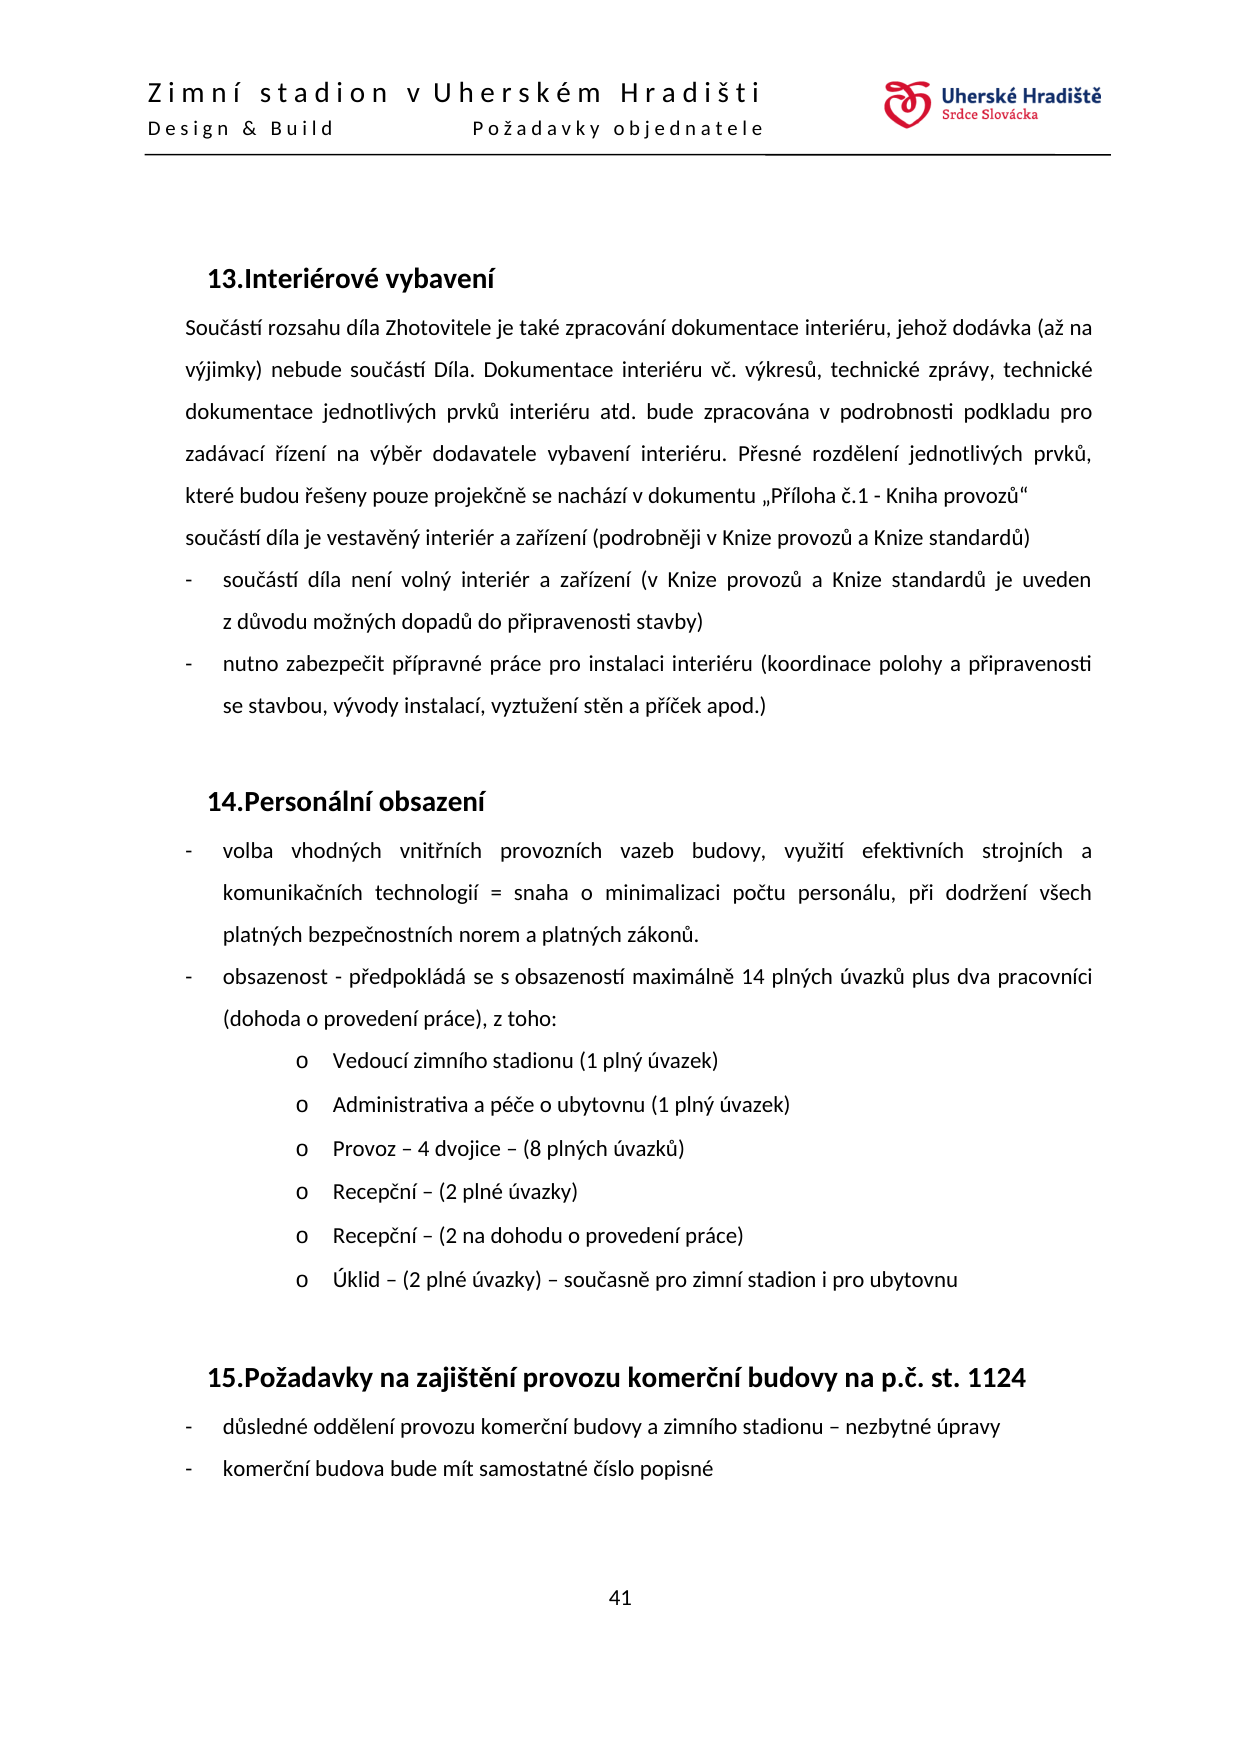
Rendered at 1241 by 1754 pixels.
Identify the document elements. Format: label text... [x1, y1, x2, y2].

list Provoz – 4 dvojice – (8 plných úvazků) [295, 1134, 1093, 1163]
list Recepční – (2 na dohodu o provedení práce) [295, 1221, 1093, 1250]
list obsazenost - předpokládá se s obsazeností maximálně 14 plných úvazků plus dva pracovníci (dohoda o provedení práce), z toho: [185, 962, 1093, 1032]
text součástí díla je vestavěný interiér a zařízení (podrobněji v Knize provozů a Knize standardů) [185, 523, 1093, 551]
list Úklid – (2 plné úvazky) – současně pro zimní stadion i pro ubytovnu [295, 1265, 1093, 1294]
list důsledné oddělení provozu komerční budovy a zimního stadionu – nezbytné úpravy [185, 1412, 1093, 1440]
list Vedoucí zimního stadionu (1 plný úvazek) [295, 1046, 1093, 1075]
list komerční budova bude mít samostatné číslo popisné [185, 1454, 1093, 1482]
picture [873, 73, 1114, 139]
list Recepční – (2 plné úvazky) [295, 1177, 1093, 1207]
list nutno zabezpečit přípravné práce pro instalaci interiéru (koordinace polohy a připravenosti se stavbou, vývody instalací, vyztužení stěn a příček apod.) [185, 649, 1093, 719]
subtitle Interiérové vybavení [207, 260, 1093, 295]
list Administrativa a péče o ubytovnu (1 plný úvazek) [295, 1090, 1093, 1119]
subtitle Požadavky na zajištění provozu komerční budovy na p.č. st. 1124 [207, 1359, 1093, 1394]
list volba vhodných vnitřních provozních vazeb budovy, využití efektivních strojních a komunikačních technologií = snaha o minimalizaci počtu personálu, při dodržení všech platných bezpečnostních norem a platných zákonů. [185, 836, 1093, 948]
list součástí díla není volný interiér a zařízení (v Knize provozů a Knize standardů je uveden z důvodu možných dopadů do připravenosti stavby) [185, 565, 1093, 635]
subtitle Personální obsazení [207, 783, 1093, 818]
text Součástí rozsahu díla Zhotovitele je také zpracování dokumentace interiéru, jehož dodávka (až na výjimky) nebude součástí Díla. Dokumentace interiéru vč. výkresů, technické zprávy, technické dokumentace jednotlivých prvků interiéru atd. bude zpracována v podrobnosti podkladu pro zadávací řízení na výběr dodavatele vybavení interiéru. Přesné rozdělení jednotlivých prvků, které budou řešeny pouze projekčně se nachází v dokumentu „Příloha č.1 - Kniha provozů“ [185, 313, 1093, 509]
